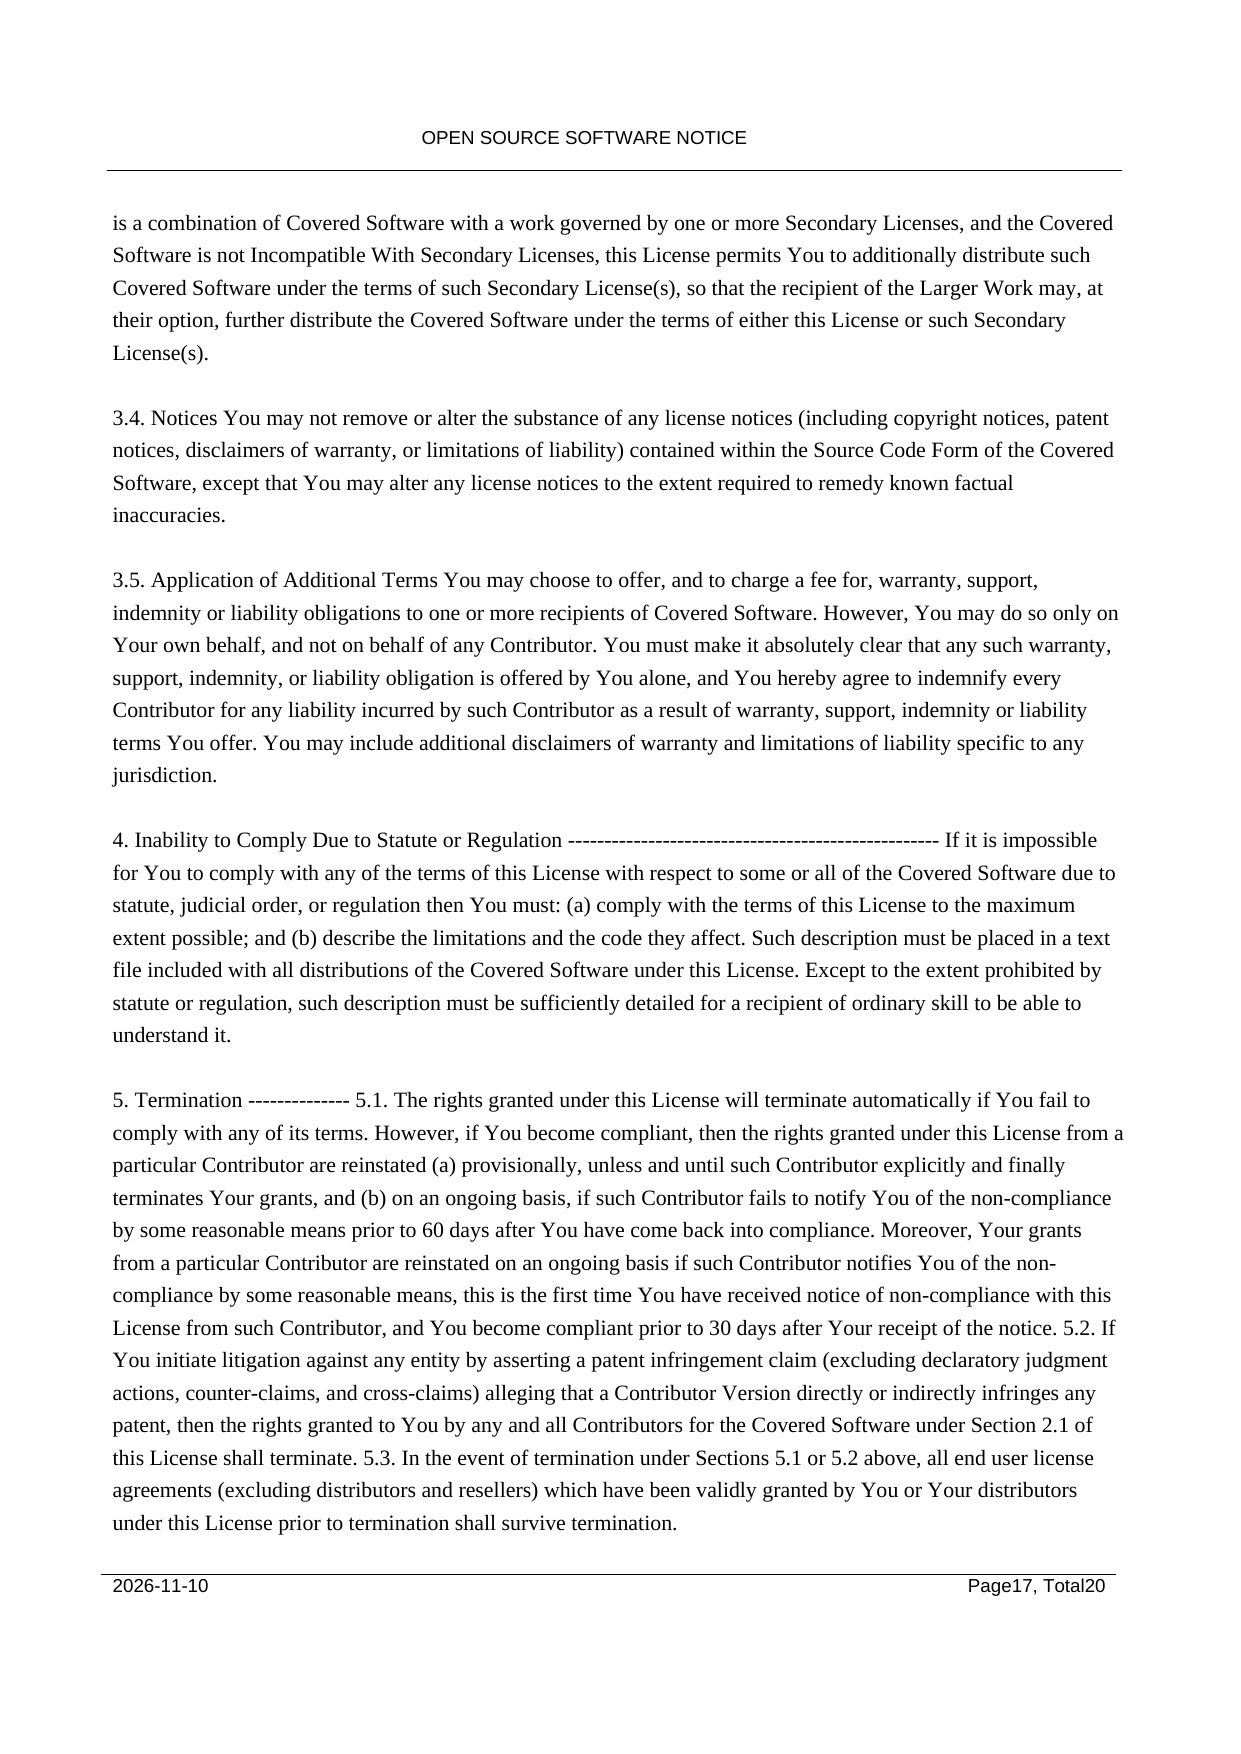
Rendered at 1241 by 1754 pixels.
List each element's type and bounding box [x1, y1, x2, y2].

text [112, 206, 1128, 1539]
